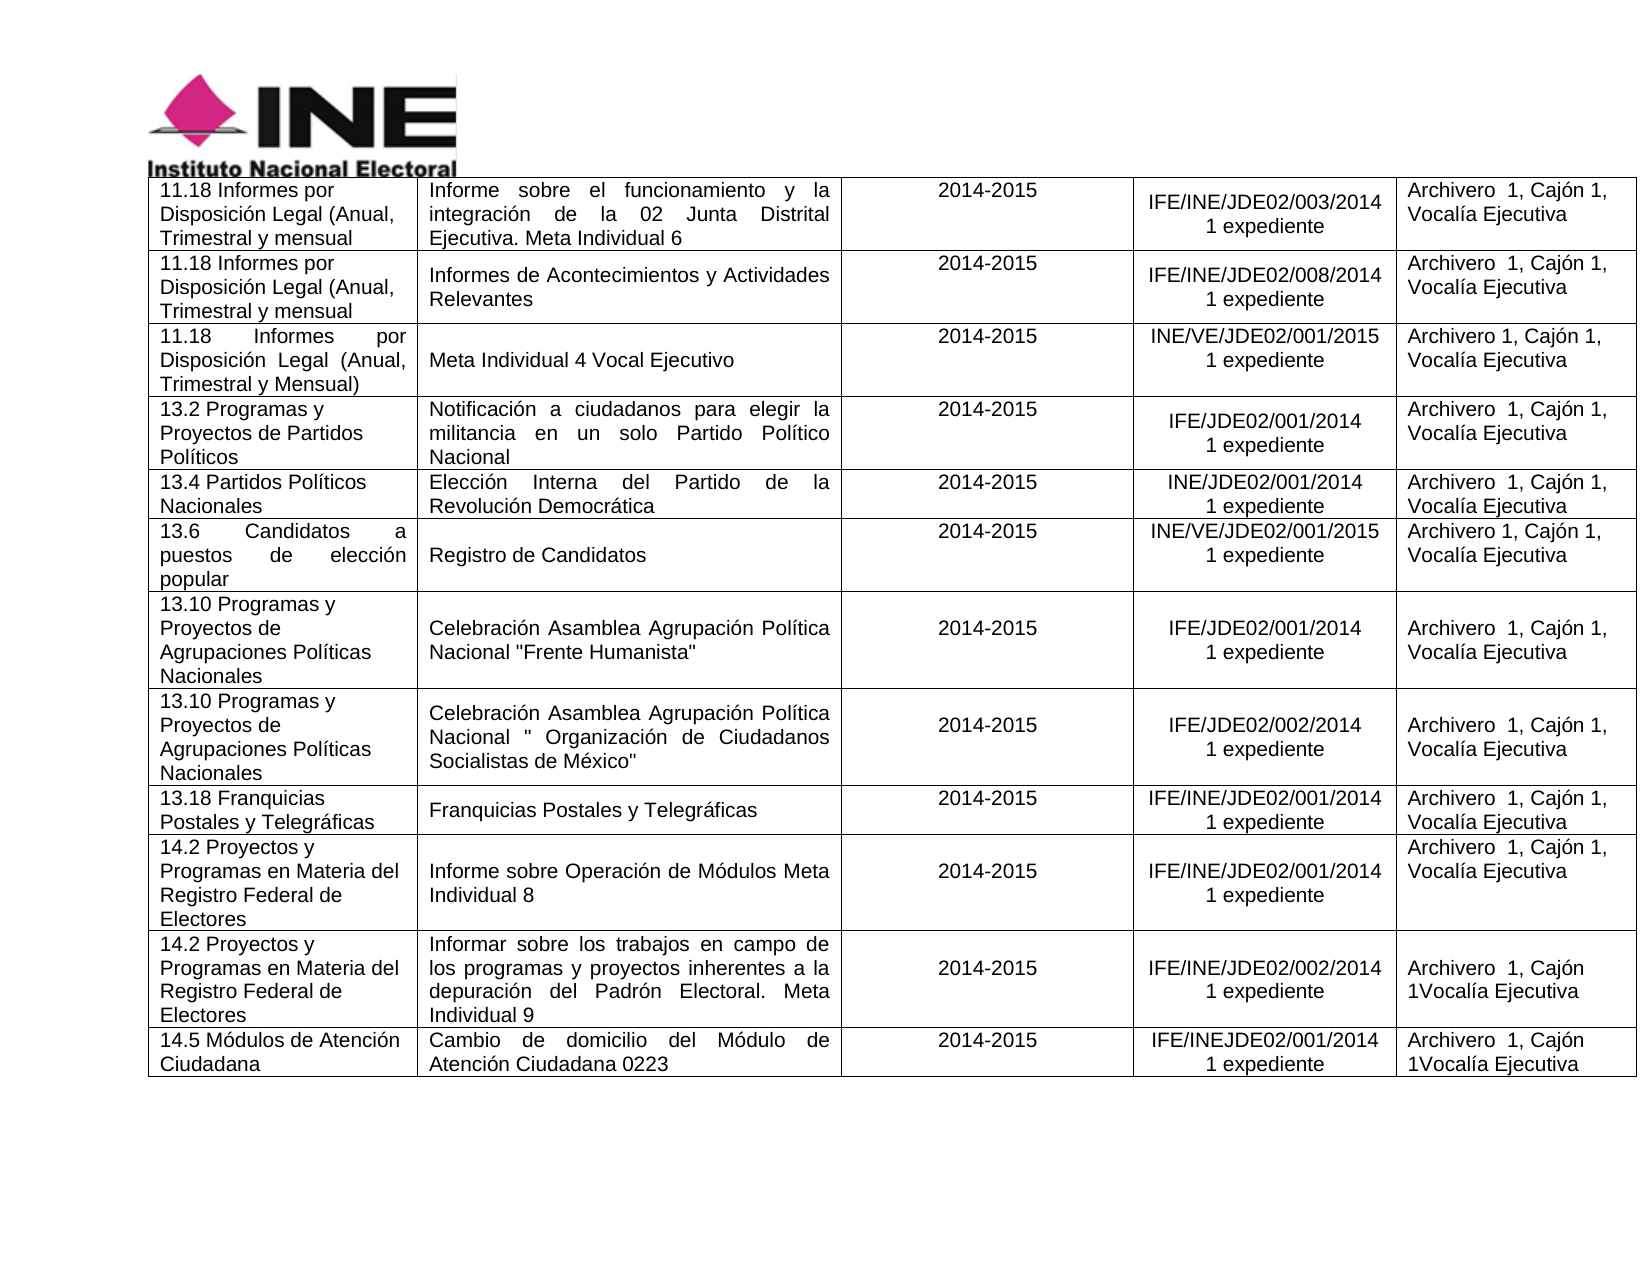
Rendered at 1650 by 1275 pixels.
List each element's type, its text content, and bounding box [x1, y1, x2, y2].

table_cell IFE/INE/JDE02/001/2014 1 expediente [1134, 786, 1396, 833]
table_cell 13.2 Programas y Proyectos de Partidos Políticos [149, 397, 417, 469]
table_cell IFE/INE/JDE02/003/2014 1 expediente [1134, 178, 1396, 250]
table_cell Archivero 1, Cajón 1, Vocalía Ejecutiva [1397, 519, 1636, 591]
table_cell 2014-2015 [842, 519, 1133, 591]
table_cell Registro de Candidatos [418, 519, 841, 591]
table_cell 13.4 Partidos Políticos Nacionales [149, 470, 417, 518]
table_cell Elección Interna del Partido de la Revolución Democrática [418, 470, 841, 518]
table_cell IFE/INE/JDE02/001/2014 1 expediente [1134, 835, 1396, 930]
table_cell IFE/INEJDE02/001/2014 1 expediente [1134, 1028, 1396, 1076]
table_cell 2014-2015 [842, 835, 1133, 930]
table_cell Archivero 1, Cajón 1, Vocalía Ejecutiva [1397, 397, 1636, 469]
table_cell 2014-2015 [842, 324, 1133, 396]
table_cell 2014-2015 [842, 931, 1133, 1027]
table_cell 2014-2015 [842, 178, 1133, 250]
table_cell 2014-2015 [842, 397, 1133, 469]
table_cell IFE/JDE02/001/2014 1 expediente [1134, 397, 1396, 469]
table_cell 11.18 Informes por Disposición Legal (Anual, Trimestral y mensual [149, 251, 417, 323]
table_cell Informes de Acontecimientos y Actividades Relevantes [418, 251, 841, 323]
table_cell Archivero 1, Cajón 1, Vocalía Ejecutiva [1397, 786, 1636, 833]
table_cell 13.6 Candidatos a puestos de elección popular [149, 519, 417, 591]
table_cell Informe sobre Operación de Módulos Meta Individual 8 [418, 835, 841, 930]
table_cell Celebración Asamblea Agrupación Política Nacional " Organización de Ciudadanos Socialistas de México" [418, 689, 841, 784]
table_cell Archivero 1, Cajón 1Vocalía Ejecutiva [1397, 1028, 1636, 1076]
table_cell Meta Individual 4 Vocal Ejecutivo [418, 324, 841, 396]
table_cell Archivero 1, Cajón 1Vocalía Ejecutiva [1397, 931, 1636, 1027]
table_cell INE/JDE02/001/2014 1 expediente [1134, 470, 1396, 518]
table_cell 2014-2015 [842, 1028, 1133, 1076]
table_cell IFE/INE/JDE02/002/2014 1 expediente [1134, 931, 1396, 1027]
table_cell IFE/JDE02/002/2014 1 expediente [1134, 689, 1396, 784]
picture [148, 74, 458, 177]
table_cell INE/VE/JDE02/001/2015 1 expediente [1134, 519, 1396, 591]
table_cell 14.2 Proyectos y Programas en Materia del Registro Federal de Electores [149, 931, 417, 1027]
table_cell Celebración Asamblea Agrupación Política Nacional "Frente Humanista" [418, 592, 841, 688]
table_cell 11.18 Informes por Disposición Legal (Anual, Trimestral y mensual [149, 178, 417, 250]
table_cell 2014-2015 [842, 786, 1133, 833]
table_cell 13.10 Programas y Proyectos de Agrupaciones Políticas Nacionales [149, 592, 417, 688]
table_cell Franquicias Postales y Telegráficas [418, 786, 841, 833]
table_cell Archivero 1, Cajón 1, Vocalía Ejecutiva [1397, 178, 1636, 250]
table_cell INE/VE/JDE02/001/2015 1 expediente [1134, 324, 1396, 396]
table_cell 2014-2015 [842, 251, 1133, 323]
table_cell 13.18 Franquicias Postales y Telegráficas [149, 786, 417, 833]
table_cell 2014-2015 [842, 470, 1133, 518]
table_cell Informe sobre el funcionamiento y la integración de la 02 Junta Distrital Ejecutiva. Meta Individual 6 [418, 178, 841, 250]
table_cell Notificación a ciudadanos para elegir la militancia en un solo Partido Político Nacional [418, 397, 841, 469]
table_cell IFE/INE/JDE02/008/2014 1 expediente [1134, 251, 1396, 323]
table_cell Archivero 1, Cajón 1, Vocalía Ejecutiva [1397, 251, 1636, 323]
table_cell IFE/JDE02/001/2014 1 expediente [1134, 592, 1396, 688]
table_cell Archivero 1, Cajón 1, Vocalía Ejecutiva [1397, 592, 1636, 688]
table_cell 13.10 Programas y Proyectos de Agrupaciones Políticas Nacionales [149, 689, 417, 784]
table_cell Archivero 1, Cajón 1, Vocalía Ejecutiva [1397, 470, 1636, 518]
table_cell Archivero 1, Cajón 1, Vocalía Ejecutiva [1397, 835, 1636, 930]
table_cell Archivero 1, Cajón 1, Vocalía Ejecutiva [1397, 324, 1636, 396]
table_cell 14.5 Módulos de Atención Ciudadana [149, 1028, 417, 1076]
table_cell Archivero 1, Cajón 1, Vocalía Ejecutiva [1397, 689, 1636, 784]
table_cell 2014-2015 [842, 592, 1133, 688]
table_cell 2014-2015 [842, 689, 1133, 784]
table_cell 11.18 Informes por Disposición Legal (Anual, Trimestral y Mensual) [149, 324, 417, 396]
table_cell Informar sobre los trabajos en campo de los programas y proyectos inherentes a la depuración del Padrón Electoral. Meta Individual 9 [418, 931, 841, 1027]
table_cell Cambio de domicilio del Módulo de Atención Ciudadana 0223 [418, 1028, 841, 1076]
table_cell 14.2 Proyectos y Programas en Materia del Registro Federal de Electores [149, 835, 417, 930]
